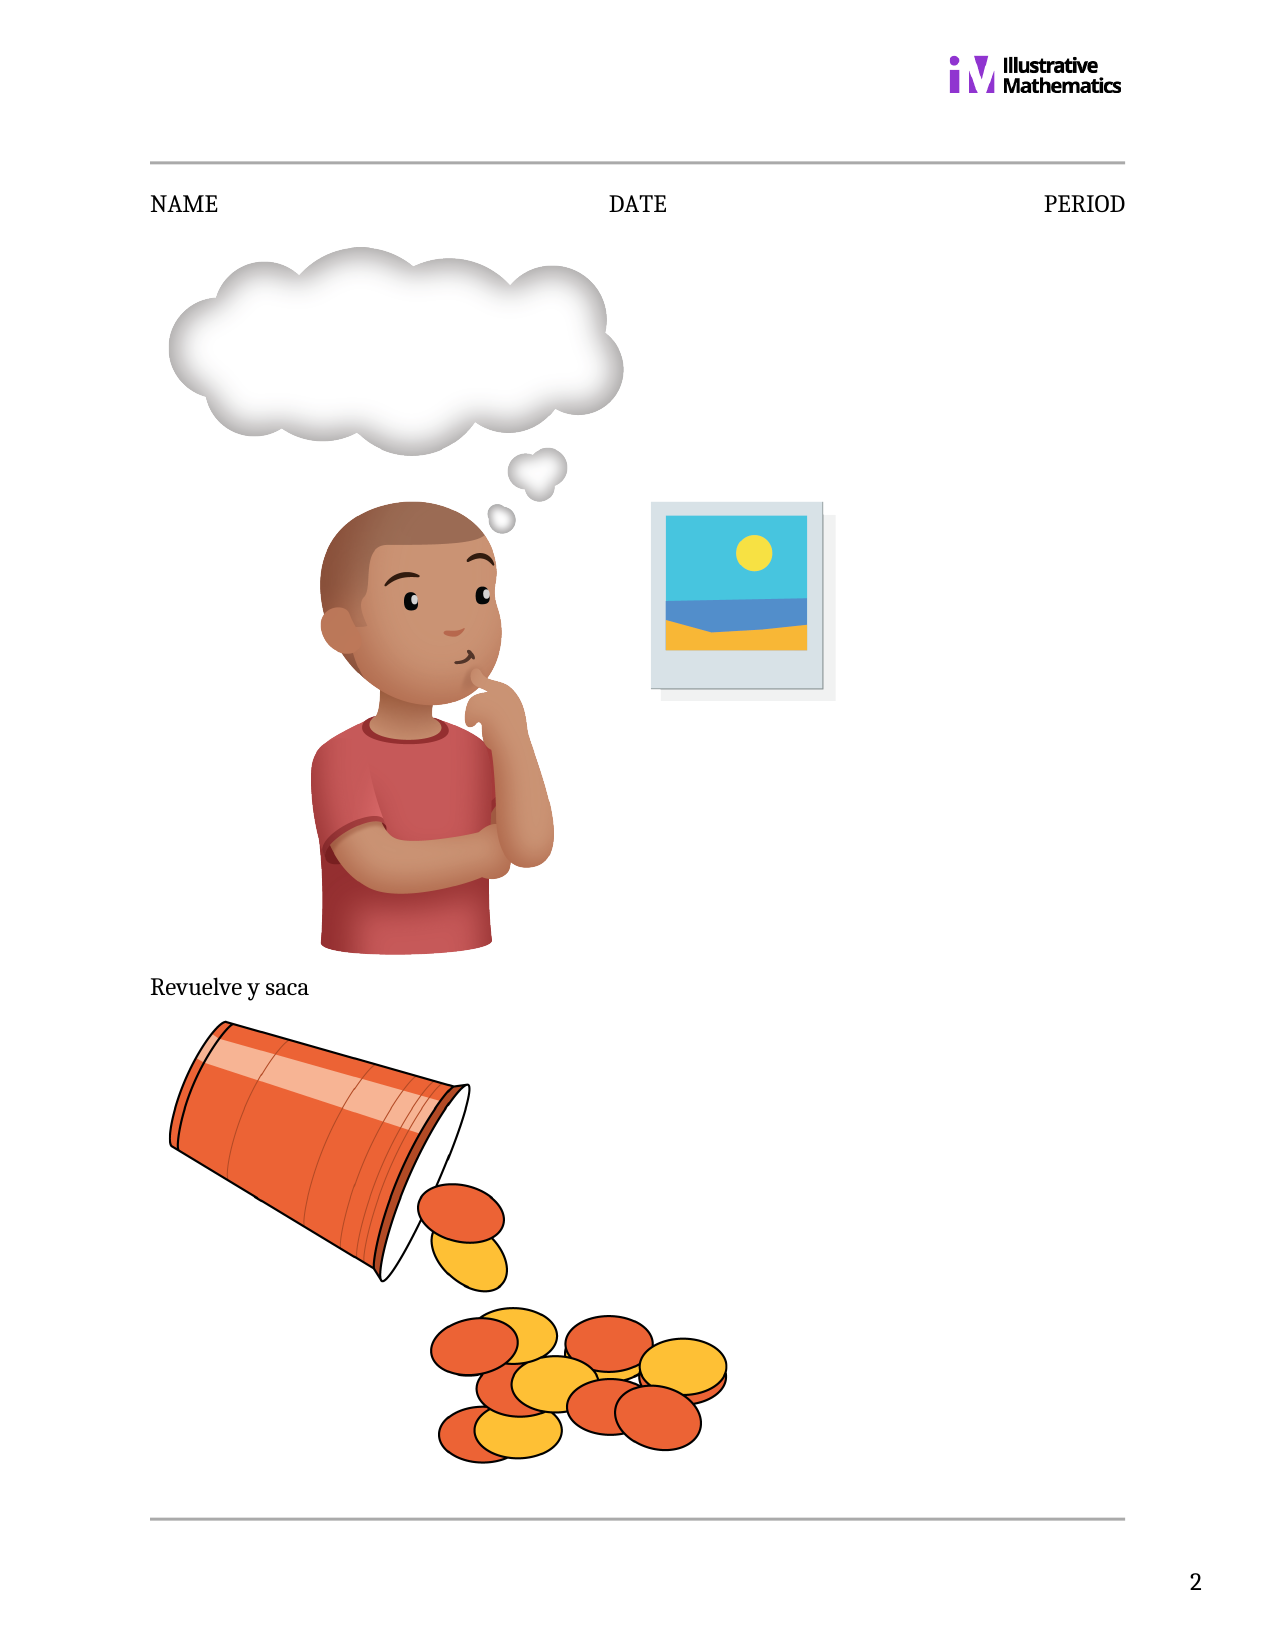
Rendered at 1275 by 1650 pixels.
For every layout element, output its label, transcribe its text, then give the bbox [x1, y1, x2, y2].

text Revuelve y saca [150, 973, 1125, 1002]
picture [949, 55, 1121, 93]
picture [168, 247, 836, 955]
picture [168, 1020, 728, 1464]
